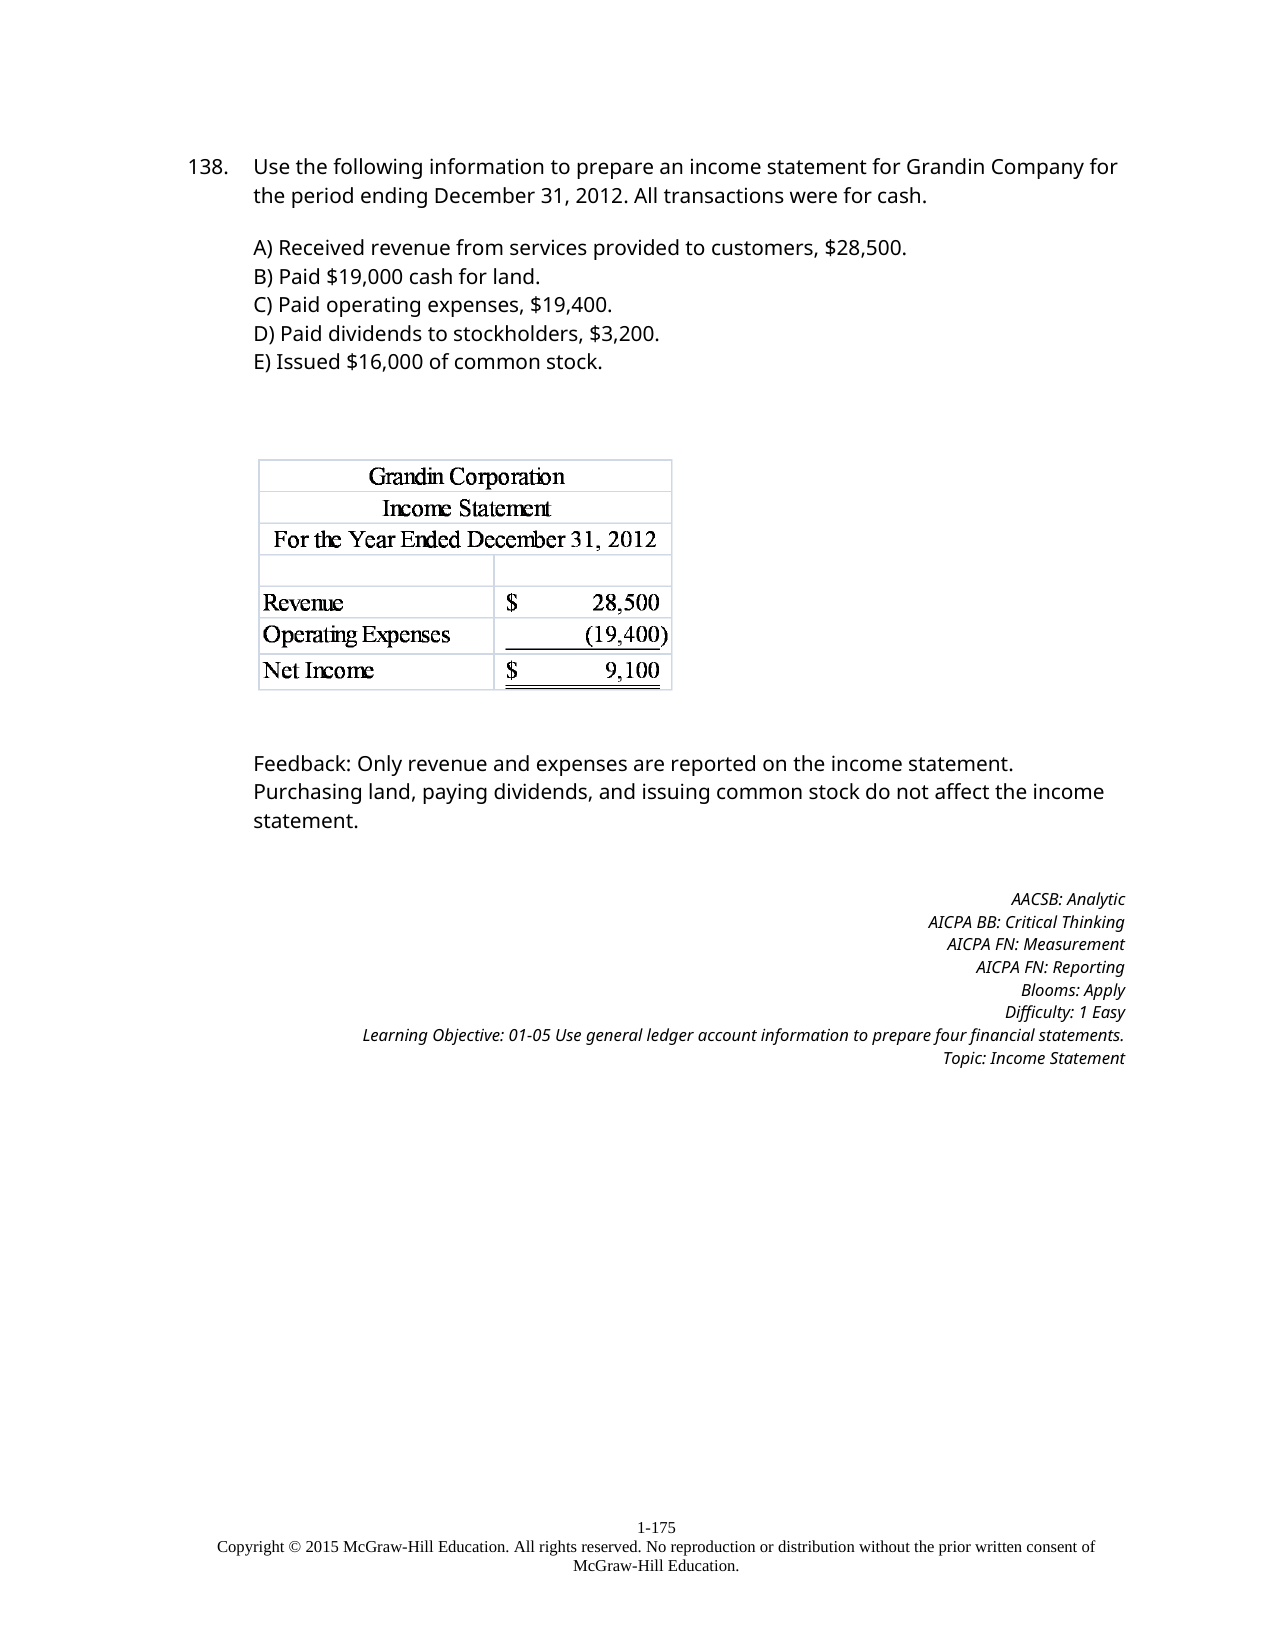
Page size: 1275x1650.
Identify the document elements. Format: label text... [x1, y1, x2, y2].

picture [258, 459, 673, 691]
table_header AACSB: Analytic AICPA BB: Critical Thinking AICPA FN: Measurement AICPA FN: Reporting Blooms: Apply Difficulty: 1 Easy Learning Objective: 01-05 Use general ledger account information to prepare four financial statements. Topic: Income Statement [188, 888, 1125, 1092]
table_header 138. [188, 153, 253, 862]
table_header Use the following information to prepare an income statement for Grandin Company for the period ending December 31, 2012. All transactions were for cash. A) Received revenue from services provided to customers, $28,500. B) Paid $19,000 cash for land. C) Paid operating expenses, $19,400. D) Paid dividends to stockholders, $3,200. E) Issued $16,000 of common stock. Feedback: Only revenue and expenses are reported on the income statement. Purchasing land, paying dividends, and issuing common stock do not affect the income statement. [253, 153, 1125, 862]
